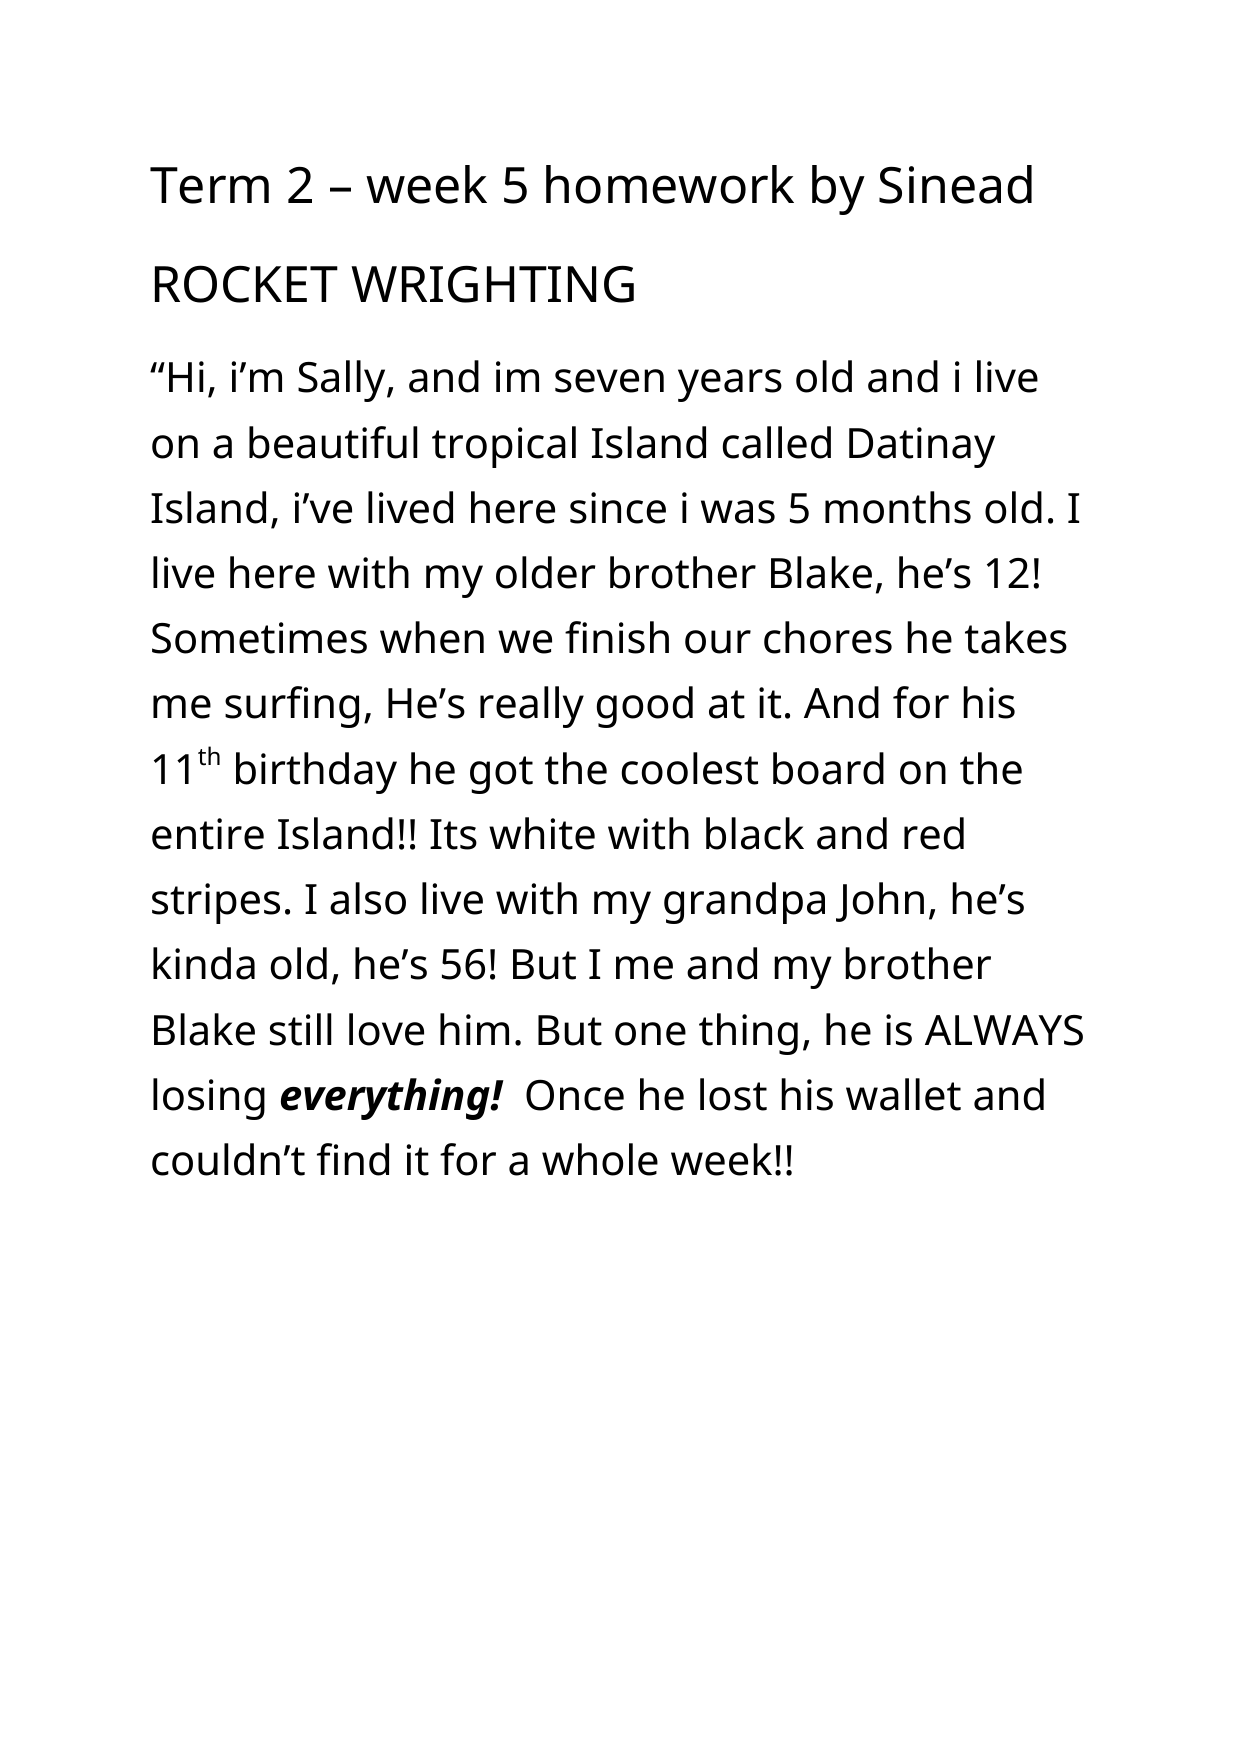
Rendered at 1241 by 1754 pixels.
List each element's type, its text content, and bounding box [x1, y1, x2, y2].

text ROCKET WRIGHTING [150, 249, 1090, 317]
text “Hi, i’m Sally, and im seven years old and i live on a beautiful tropical Island called Datinay Island, i’ve lived here since i was 5 months old. I live here with my older brother Blake, he’s 12! Sometimes when we finish our chores he takes me surfing, He’s really good at it. And for his 11th birthday he got the coolest board on the entire Island!! Its white with black and red stripes. I also live with my grandpa John, he’s kinda old, he’s 56! But I me and my brother Blake still love him. But one thing, he is ALWAYS losing everything! Once he lost his wallet and couldn’t find it for a whole week!! [150, 348, 1090, 1188]
text Term 2 – week 5 homework by Sinead [150, 150, 1090, 218]
